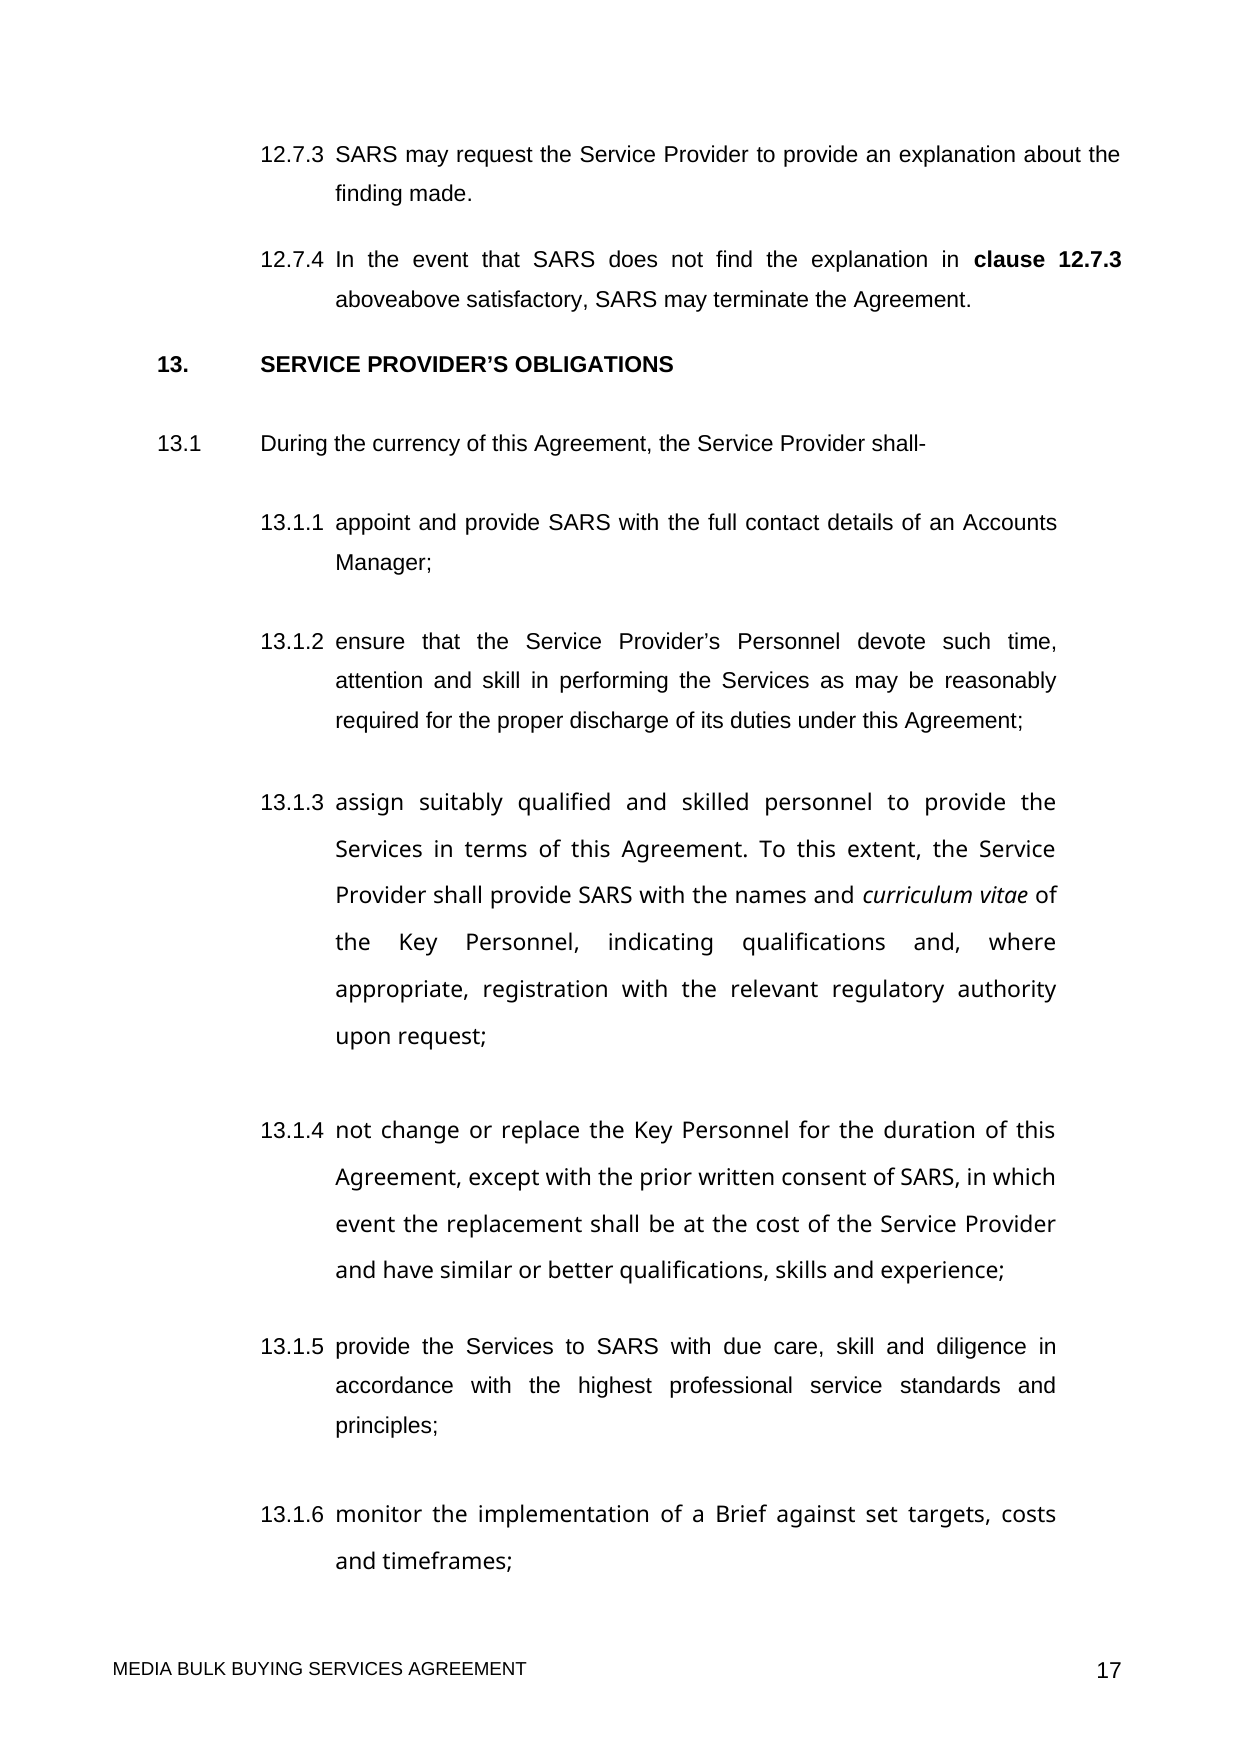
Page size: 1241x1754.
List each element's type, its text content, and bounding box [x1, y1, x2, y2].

list assign suitably qualified and skilled personnel to provide the Services in terms of this Agreement. To this extent, the Service Provider shall provide SARS with the names and curriculum vitae of the Key Personnel, indicating qualifications and, where appropriate, registration with the relevant regulatory authority upon request; [260, 786, 1057, 1051]
list appoint and provide SARS with the full contact details of an Accounts Manager; [260, 509, 1057, 575]
list not change or replace the Key Personnel for the duration of this Agreement, except with the prior written consent of SARS, in which event the replacement shall be at the cost of the Service Provider and have similar or better qualifications, skills and experience; [260, 1114, 1057, 1286]
list monitor the implementation of a Brief against set targets, costs and timeframes; [260, 1498, 1057, 1576]
list During the currency of this Agreement, the Service Provider shall- [157, 430, 1055, 457]
subtitle SERVICE PROVIDER’S OBLIGATIONS [157, 351, 1057, 378]
list provide the Services to SARS with due care, skill and diligence in accordance with the highest professional service standards and principles; [260, 1333, 1057, 1438]
list ensure that the Service Provider’s Personnel devote such time, attention and skill in performing the Services as may be reasonably required for the proper discharge of its duties under this Agreement; [260, 628, 1057, 733]
list In the event that SARS does not find the explanation in clause 12.7.3 above satisfactory, SARS may terminate the Agreement. [260, 246, 1122, 312]
list SARS may request the Service Provider to provide an explanation about the finding made. [260, 141, 1122, 207]
